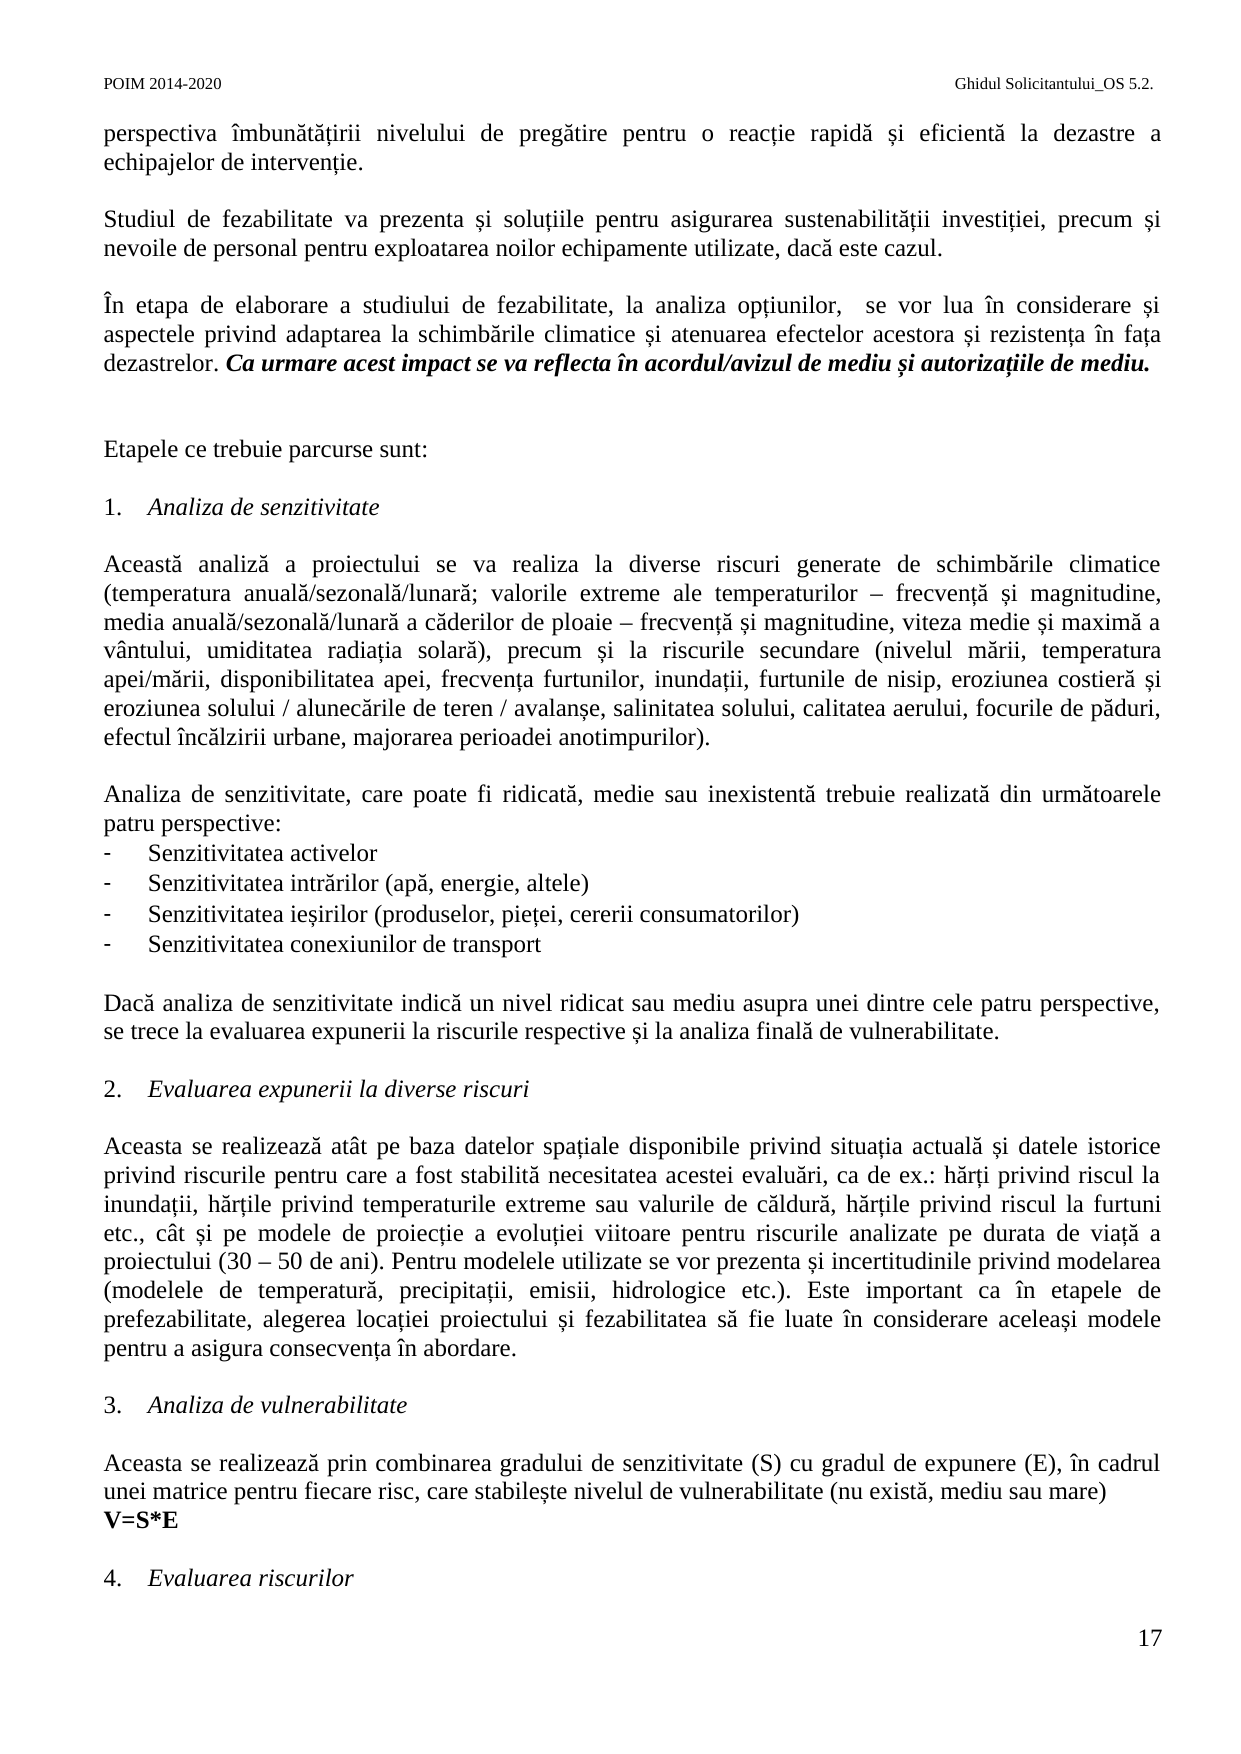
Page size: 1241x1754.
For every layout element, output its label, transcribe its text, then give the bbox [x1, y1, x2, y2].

text V=S*E [103, 1505, 1162, 1534]
list Senzitivitatea activelor [103, 837, 1162, 867]
text Etapele ce trebuie parcurse sunt: [103, 434, 1162, 463]
text Studiul de fezabilitate va prezenta și soluțiile pentru asigurarea sustenabilității investiției, precum și nevoile de personal pentru exploatarea noilor echipamente utilizate, dacă este cazul. [103, 204, 1162, 262]
text Aceasta se realizează atât pe baza datelor spațiale disponibile privind situația actuală și datele istorice privind riscurile pentru care a fost stabilită necesitatea acestei evaluări, ca de ex.: hărți privind riscul la inundații, hărțile privind temperaturile extreme sau valurile de căldură, hărțile privind riscul la furtuni etc., cât și pe modele de proiecție a evoluției viitoare pentru riscurile analizate pe durata de viață a proiectului (30 – 50 de ani). Pentru modelele utilizate se vor prezenta și incertitudinile privind modelarea (modelele de temperatură, precipitații, emisii, hidrologice etc.). Este important ca în etapele de prefezabilitate, alegerea locației proiectului și fezabilitatea să fie luate în considerare aceleași modele pentru a asigura consecvența în abordare. [103, 1131, 1162, 1361]
list Evaluarea riscurilor [103, 1563, 1162, 1591]
list Senzitivitatea conexiunilor de transport [103, 928, 1162, 959]
list Analiza de senzitivitate [103, 492, 1162, 521]
list Analiza de vulnerabilitate [103, 1390, 1162, 1419]
text Aceasta se realizează prin combinarea gradului de senzitivitate (S) cu gradul de expunere (E), în cadrul unei matrice pentru fiecare risc, care stabilește nivelul de vulnerabilitate (nu există, mediu sau mare) [103, 1448, 1162, 1505]
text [103, 118, 1162, 176]
list Senzitivitatea ieșirilor (produselor, pieței, cererii consumatorilor) [103, 898, 1162, 928]
text Această analiză a proiectului se va realiza la diverse riscuri generate de schimbările climatice (temperatura anuală/sezonală/lunară; valorile extreme ale temperaturilor – frecvență și magnitudine, media anuală/sezonală/lunară a căderilor de ploaie – frecvență și magnitudine, viteza medie și maximă a vântului, umiditatea radiația solară), precum și la riscurile secundare (nivelul mării, temperatura apei/mării, disponibilitatea apei, frecvența furtunilor, inundații, furtunile de nisip, eroziunea costieră și eroziunea solului / alunecările de teren / avalanșe, salinitatea solului, calitatea aerului, focurile de păduri, efectul încălzirii urbane, majorarea perioadei anotimpurilor). [103, 549, 1162, 751]
list În etapa de elaborare a studiului de fezabilitate, la analiza opțiunilor, se vor lua în considerare și aspectele privind adaptarea la schimbările climatice și atenuarea efectelor acestora și rezistența în fața dezastrelor. Ca urmare acest impact se va reflecta în acordul/avizul de mediu și autorizațiile de mediu. [103, 291, 1162, 377]
text Analiza de senzitivitate, care poate fi ridicată, medie sau inexistentă trebuie realizată din următoarele patru perspective: [103, 779, 1162, 837]
list Evaluarea expunerii la diverse riscuri [103, 1074, 1162, 1103]
list Senzitivitatea intrărilor (apă, energie, altele) [103, 867, 1162, 898]
text Dacă analiza de senzitivitate indică un nivel ridicat sau mediu asupra unei dintre cele patru perspective, se trece la evaluarea expunerii la riscurile respective și la analiza finală de vulnerabilitate. [103, 988, 1162, 1045]
